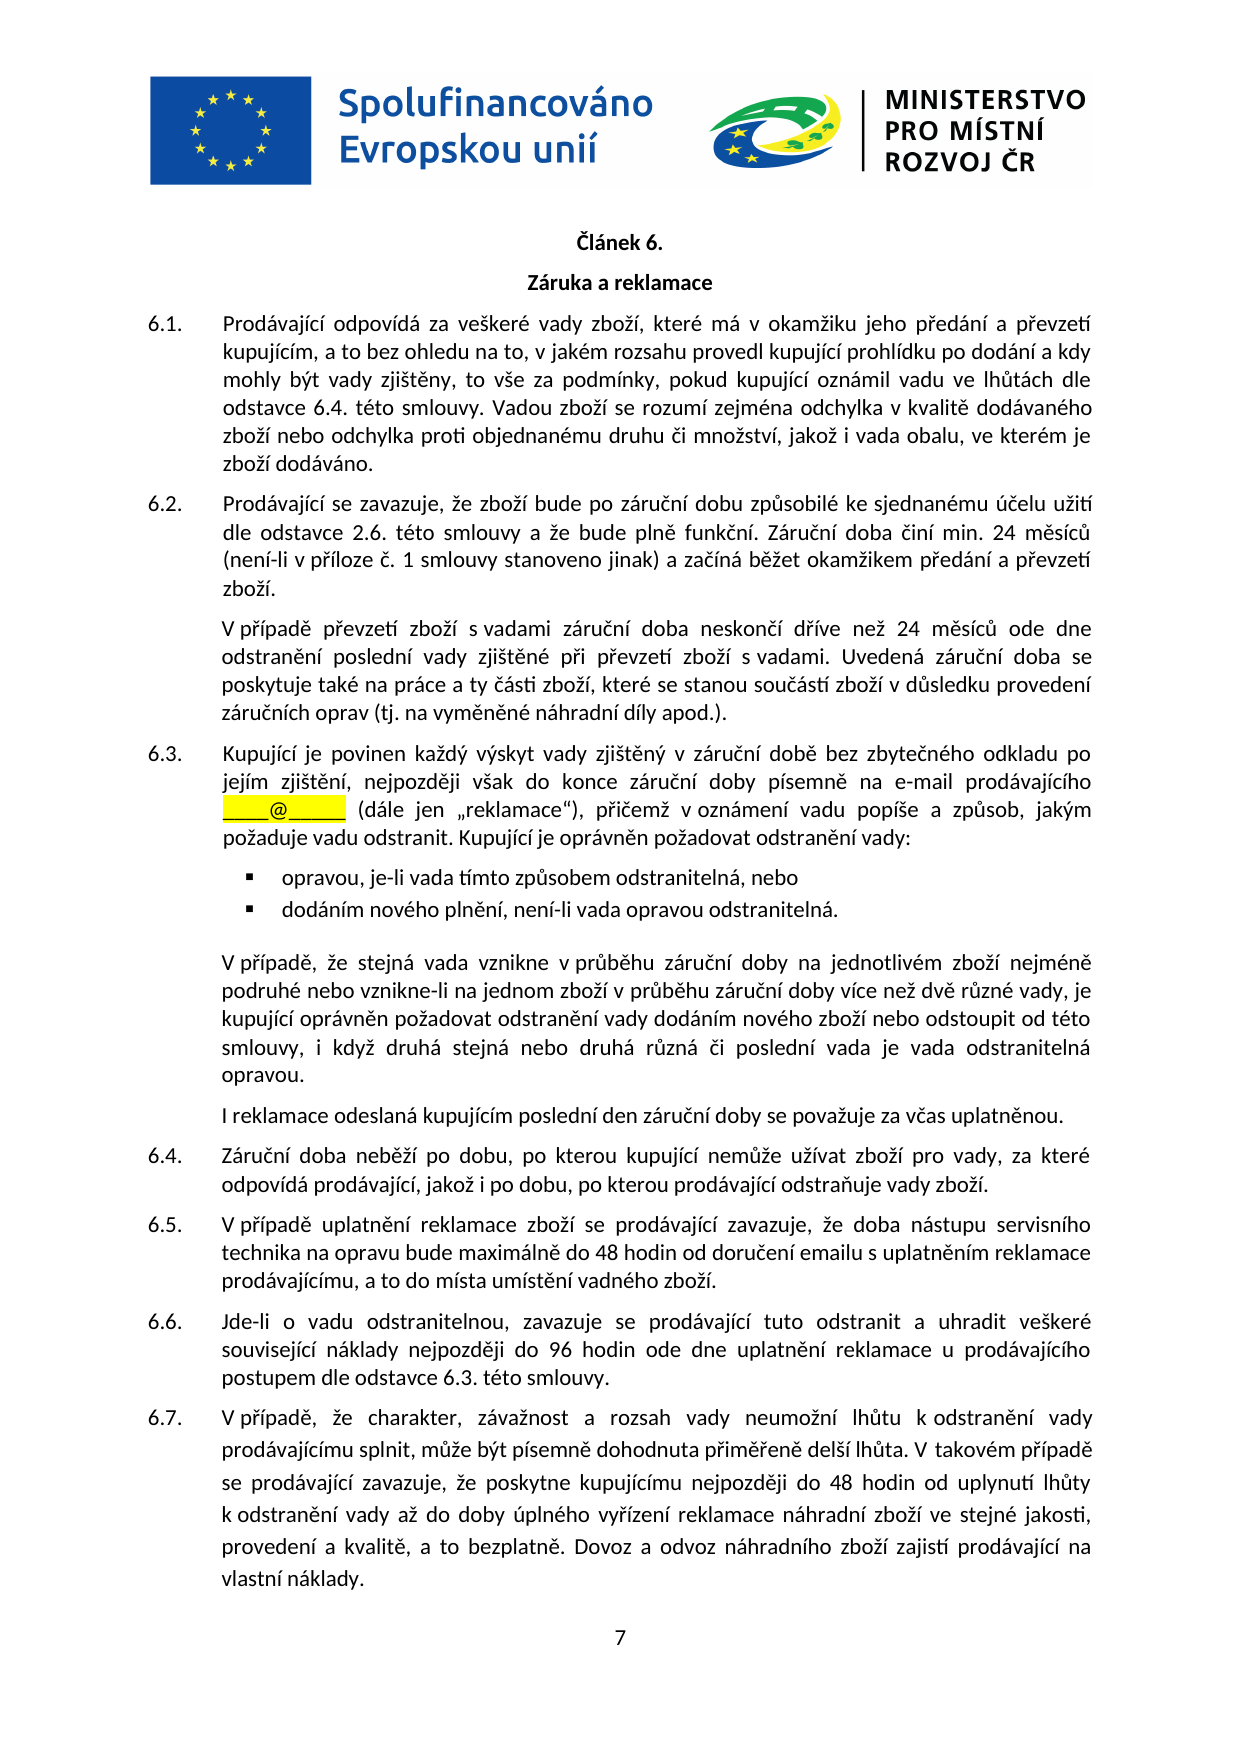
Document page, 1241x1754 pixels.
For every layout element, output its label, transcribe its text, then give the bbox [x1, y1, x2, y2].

list Kupující je povinen každý výskyt vady zjištěný v záruční době bez zbytečného odkladu po jejím zjištění, nejpozději však do konce záruční doby písemně na e-mail prodávajícího ____@_____ (dále jen „reklamace“), přičemž v oznámení vadu popíše a způsob, jakým požaduje vadu odstranit. Kupující je oprávněn požadovat odstranění vady: [148, 739, 1093, 851]
list Prodávající se zavazuje, že zboží bude po záruční dobu způsobilé ke sjednanému účelu užití dle odstavce 2.6. této smlouvy a že bude plně funkční. Záruční doba činí min. 24 měsíců (není-li v příloze č. 1 smlouvy stanoveno jinak) a začíná běžet okamžikem předání a převzetí zboží. [148, 489, 1093, 602]
list Záruční doba neběží po dobu, po kterou kupující nemůže užívat zboží pro vady, za které odpovídá prodávající, jakož i po dobu, po kterou prodávající odstraňuje vady zboží. [148, 1142, 1093, 1198]
list V případě uplatnění reklamace zboží se prodávající zavazuje, že doba nástupu servisního technika na opravu bude maximálně do 48 hodin od doručení emailu s uplatněním reklamace prodávajícímu, a to do místa umístění vadného zboží. [148, 1210, 1093, 1294]
text I reklamace odeslaná kupujícím poslední den záruční doby se považuje za včas uplatněnou. [221, 1101, 1093, 1129]
text Článek 6. [148, 228, 1093, 256]
text Záruka a reklamace [148, 268, 1093, 296]
list dodáním nového plnění, není-li vada opravou odstranitelná. [244, 896, 1093, 923]
list Jde-li o vadu odstranitelnou, zavazuje se prodávající tuto odstranit a uhradit veškeré související náklady nejpozději do 96 hodin ode dne uplatnění reklamace u prodávajícího postupem dle odstavce 6.3. této smlouvy. [148, 1307, 1093, 1391]
text V případě převzetí zboží s vadami záruční doba neskončí dříve než 24 měsíců ode dne odstranění poslední vady zjištěné při převzetí zboží s vadami. Uvedená záruční doba se poskytuje také na práce a ty části zboží, které se stanou součástí zboží v důsledku provedení záručních oprav (tj. na vyměněné náhradní díly apod.). [221, 614, 1093, 726]
text V případě, že stejná vada vznikne v průběhu záruční doby na jednotlivém zboží nejméně podruhé nebo vznikne-li na jednom zboží v průběhu záruční doby více než dvě různé vady, je kupující oprávněn požadovat odstranění vady dodáním nového zboží nebo odstoupit od této smlouvy, i když druhá stejná nebo druhá různá či poslední vada je vada odstranitelná opravou. [148, 948, 1093, 1089]
picture [147, 73, 1093, 188]
list Prodávající odpovídá za veškeré vady zboží, které má v okamžiku jeho předání a převzetí kupujícím, a to bez ohledu na to, v jakém rozsahu provedl kupující prohlídku po dodání a kdy mohly být vady zjištěny, to vše za podmínky, pokud kupující oznámil vadu ve lhůtách dle odstavce 6.4. této smlouvy. Vadou zboží se rozumí zejména odchylka v kvalitě dodávaného zboží nebo odchylka proti objednanému druhu či množství, jakož i vada obalu, ve kterém je zboží dodáváno. [148, 309, 1093, 477]
list V případě, že charakter, závažnost a rozsah vady neumožní lhůtu k odstranění vady prodávajícímu splnit, může být písemně dohodnuta přiměřeně delší lhůta. V takovém případě se prodávající zavazuje, že poskytne kupujícímu nejpozději do 48 hodin od uplynutí lhůty k odstranění vady až do doby úplného vyřízení reklamace náhradní zboží ve stejné jakosti, provedení a kvalitě, a to bezplatně. Dovoz a odvoz náhradního zboží zajistí prodávající na vlastní náklady. [148, 1403, 1093, 1592]
list opravou, je-li vada tímto způsobem odstranitelná, nebo [244, 863, 1093, 891]
